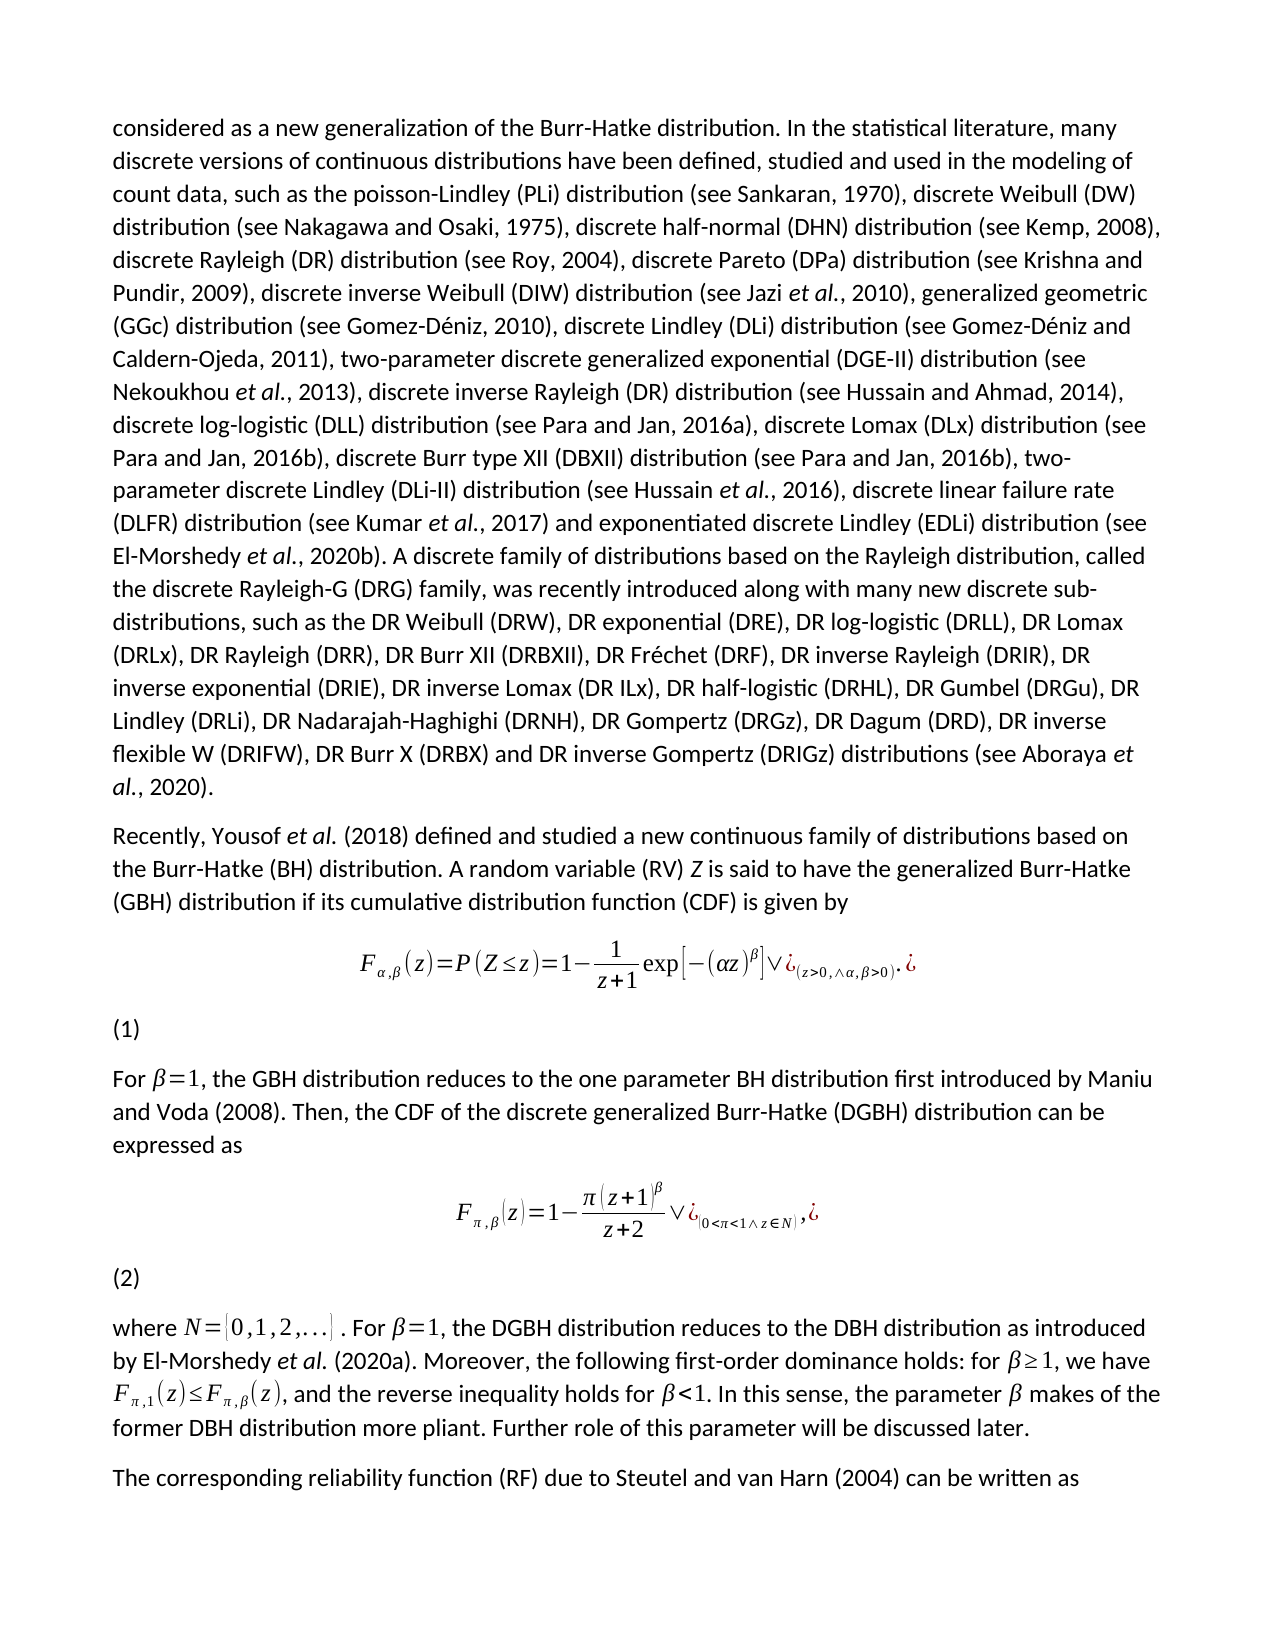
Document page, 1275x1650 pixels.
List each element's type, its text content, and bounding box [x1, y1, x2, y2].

text where . For , the DGBH distribution reduces to the DBH distribution as introduced by El-Morshedy et al. (2020a). Moreover, the following first-order dominance holds: for , we have , and the reverse inequality holds for . In this sense, the parameter makes of the former DBH distribution more pliant. Further role of this parameter will be discussed later. [112, 1312, 1162, 1443]
text For , the GBH distribution reduces to the one parameter BH distribution first introduced by Maniu and Voda (2008). Then, the CDF of the discrete generalized Burr-Hatke (DGBH) distribution can be expressed as [112, 1063, 1162, 1159]
text Recently, Yousof et al. (2018) defined and studied a new continuous family of distributions based on the Burr-Hatke (BH) distribution. A random variable (RV) Z is said to have the generalized Burr-Hatke (GBH) distribution if its cumulative distribution function (CDF) is given by [112, 820, 1162, 917]
text (1) [112, 1014, 1162, 1044]
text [112, 112, 1162, 801]
text (2) [112, 1262, 1162, 1293]
text The corresponding reliability function (RF) due to Steutel and van Harn (2004) can be written as [112, 1462, 1162, 1492]
